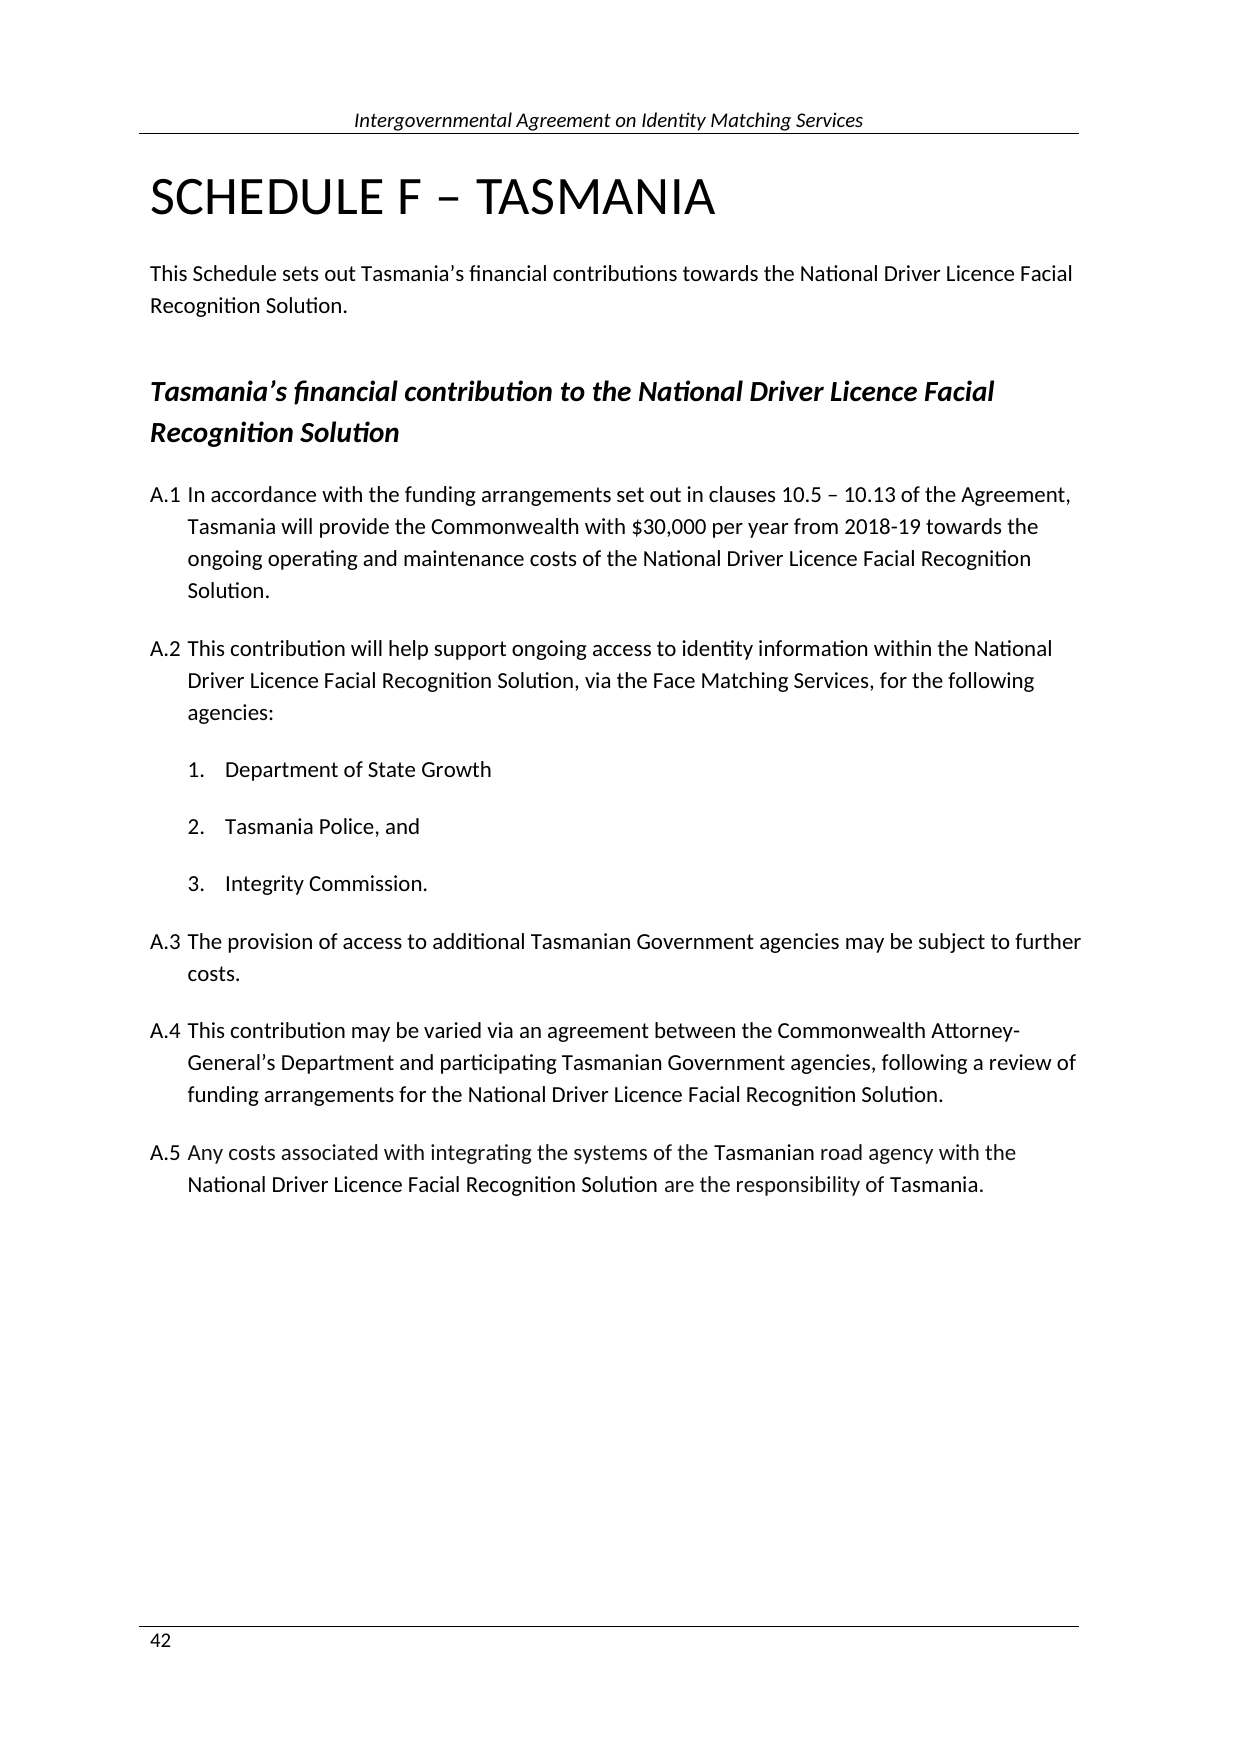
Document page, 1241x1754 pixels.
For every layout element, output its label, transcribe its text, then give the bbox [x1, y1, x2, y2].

list The provision of access to additional Tasmanian Government agencies may be subject to further costs. [150, 927, 1090, 987]
list This contribution may be varied via an agreement between the Commonwealth Attorney-General’s Department and participating Tasmanian Government agencies, following a review of funding arrangements for the National Driver Licence Facial Recognition Solution. [150, 1016, 1090, 1108]
list In accordance with the funding arrangements set out in clauses 10.5 – 10.13 of the Agreement, Tasmania will provide the Commonwealth with $30,000 per year from 2018-19 towards the ongoing operating and maintenance costs of the National Driver Licence Facial Recognition Solution. [150, 480, 1090, 604]
text This Schedule sets out Tasmania’s financial contributions towards the National Driver Licence Facial Recognition Solution. [150, 259, 1090, 319]
text Tasmania’s financial contribution to the National Driver Licence Facial Recognition Solution [150, 373, 1090, 449]
list Department of State Growth [187, 755, 1090, 783]
list Any costs associated with integrating the systems of the Tasmanian road agency with the National Driver Licence Facial Recognition Solution are the responsibility of Tasmania. [150, 1138, 1090, 1198]
list Tasmania Police, and [187, 812, 1090, 840]
text SCHEDULE F – Tasmania [150, 162, 1090, 228]
list This contribution will help support ongoing access to identity information within the National Driver Licence Facial Recognition Solution, via the Face Matching Services, for the following agencies: [150, 634, 1090, 726]
list Integrity Commission. [187, 869, 1090, 898]
